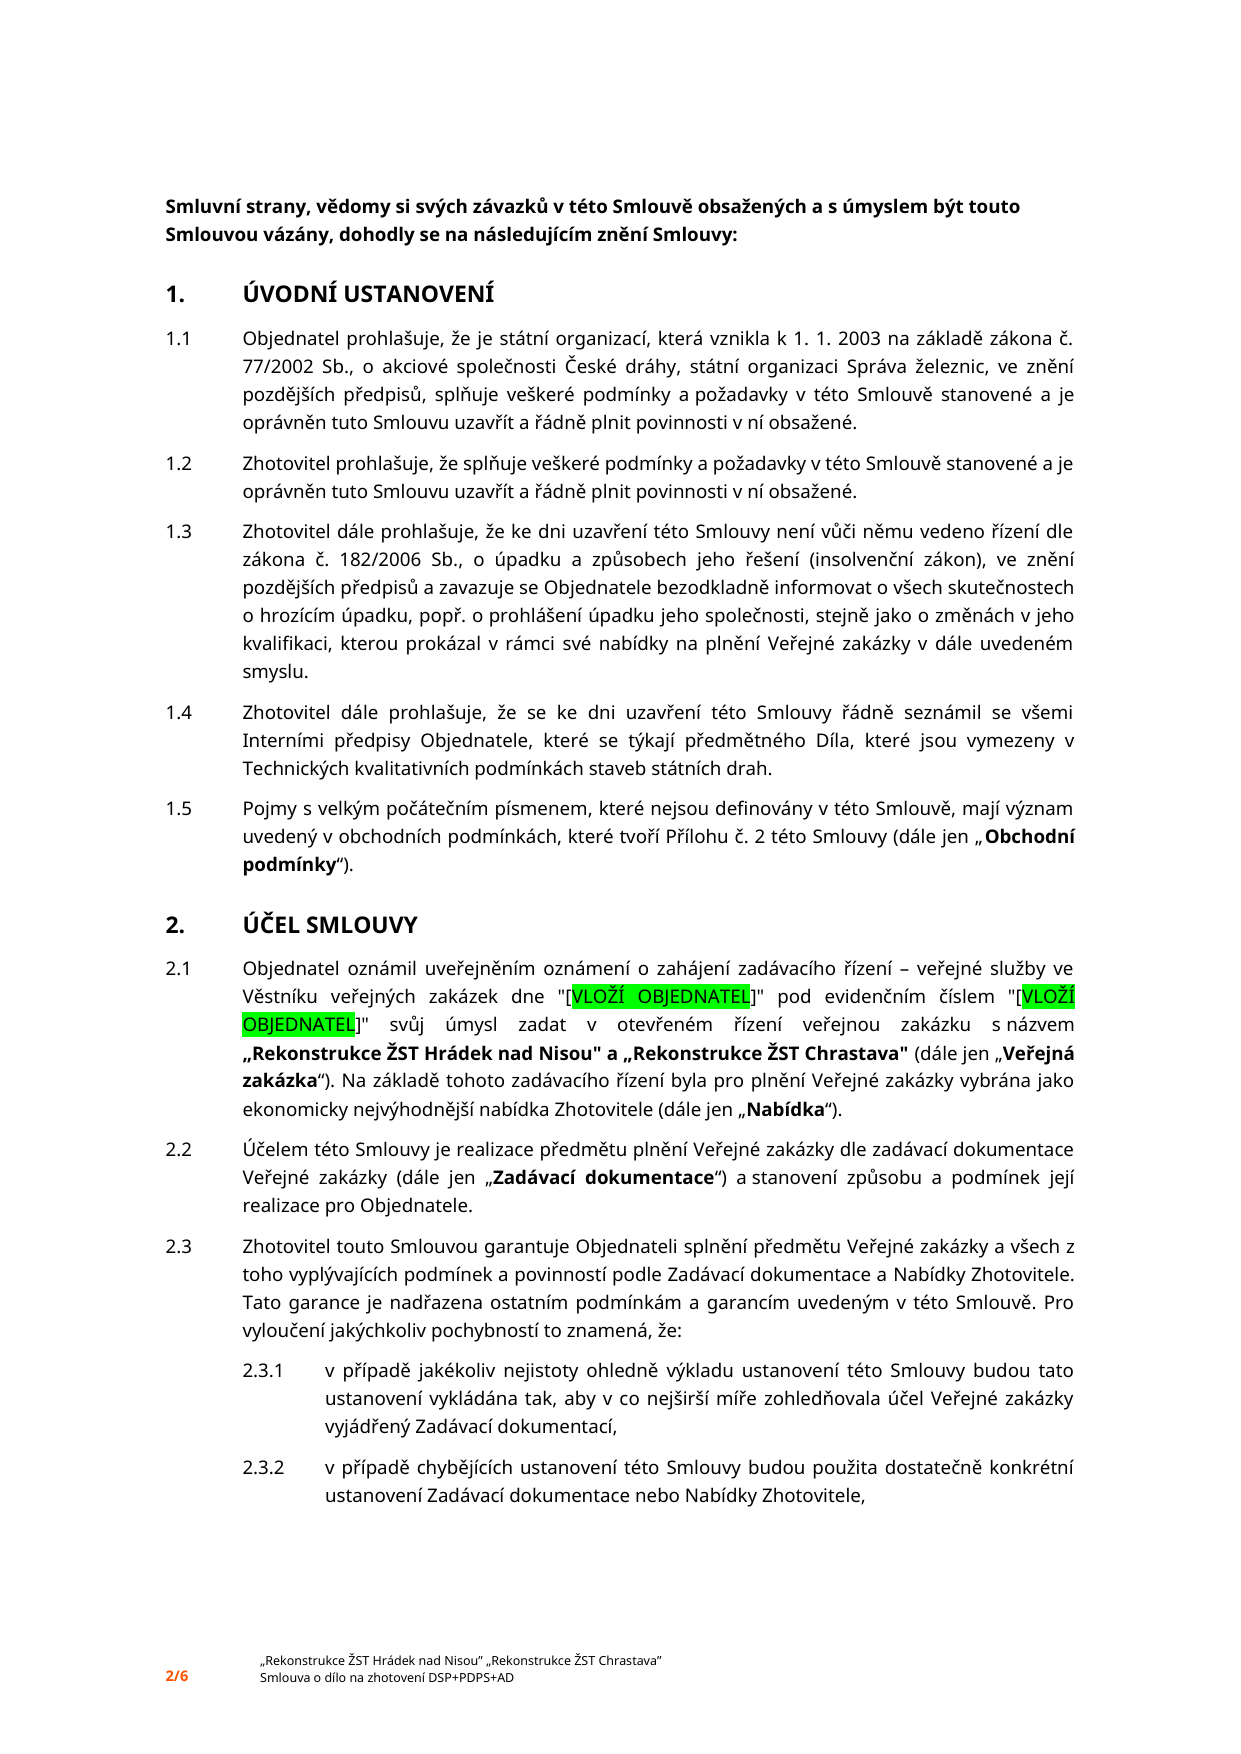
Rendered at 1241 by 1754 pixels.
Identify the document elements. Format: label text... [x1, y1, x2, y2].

text ÚČEL SMLOUVY [165, 909, 1075, 940]
text v případě chybějících ustanovení této Smlouvy budou použita dostatečně konkrétní ustanovení Zadávací dokumentace nebo Nabídky Zhotovitele, [242, 1454, 1075, 1508]
text Smluvní strany, vědomy si svých závazků v této Smlouvě obsažených a s úmyslem být touto Smlouvou vázány, dohodly se na následujícím znění Smlouvy: [165, 193, 1075, 247]
text v případě jakékoliv nejistoty ohledně výkladu ustanovení této Smlouvy budou tato ustanovení vykládána tak, aby v co nejširší míře zohledňovala účel Veřejné zakázky vyjádřený Zadávací dokumentací, [242, 1357, 1075, 1439]
text Zhotovitel prohlašuje, že splňuje veškeré podmínky a požadavky v této Smlouvě stanovené a je oprávněn tuto Smlouvu uzavřít a řádně plnit povinnosti v ní obsažené. [165, 450, 1075, 503]
text Objednatel prohlašuje, že je státní organizací, která vznikla k 1. 1. 2003 na základě zákona č. 77/2002 Sb., o akciové společnosti České dráhy, státní organizaci Správa železnic, ve znění pozdějších předpisů, splňuje veškeré podmínky a požadavky v této Smlouvě stanovené a je oprávněn tuto Smlouvu uzavřít a řádně plnit povinnosti v ní obsažené. [165, 325, 1075, 435]
text Účelem této Smlouvy je realizace předmětu plnění Veřejné zakázky dle zadávací dokumentace Veřejné zakázky (dále jen „Zadávací dokumentace“) a stanovení způsobu a podmínek její realizace pro Objednatele. [165, 1136, 1075, 1218]
text Zhotovitel dále prohlašuje, že se ke dni uzavření této Smlouvy řádně seznámil se všemi Interními předpisy Objednatele, které se týkají předmětného Díla, které jsou vymezeny v Technických kvalitativních podmínkách staveb státních drah. [165, 699, 1075, 781]
text ÚVODNÍ USTANOVENÍ [165, 278, 1075, 310]
text Pojmy s velkým počátečním písmenem, které nejsou definovány v této Smlouvě, mají význam uvedený v obchodních podmínkách, které tvoří Přílohu č. 2 této Smlouvy (dále jen „Obchodní podmínky“). [165, 796, 1075, 877]
text Objednatel oznámil uveřejněním oznámení o zahájení zadávacího řízení – veřejné služby ve Věstníku veřejných zakázek dne "[VLOŽÍ OBJEDNATEL]" pod evidenčním číslem "[VLOŽÍ OBJEDNATEL]" svůj úmysl zadat v otevřeném řízení veřejnou zakázku s názvem „Rekonstrukce ŽST Hrádek nad Nisou" a „Rekonstrukce ŽST Chrastava" (dále jen „Veřejná zakázka“). Na základě tohoto zadávacího řízení byla pro plnění Veřejné zakázky vybrána jako ekonomicky nejvýhodnější nabídka Zhotovitele (dále jen „Nabídka“). [165, 956, 1075, 1121]
text Zhotovitel touto Smlouvou garantuje Objednateli splnění předmětu Veřejné zakázky a všech z toho vyplývajících podmínek a povinností podle Zadávací dokumentace a Nabídky Zhotovitele. Tato garance je nadřazena ostatním podmínkám a garancím uvedeným v této Smlouvě. Pro vyloučení jakýchkoliv pochybností to znamená, že: [165, 1233, 1075, 1342]
text Zhotovitel dále prohlašuje, že ke dni uzavření této Smlouvy není vůči němu vedeno řízení dle zákona č. 182/2006 Sb., o úpadku a způsobech jeho řešení (insolvenční zákon), ve znění pozdějších předpisů a zavazuje se Objednatele bezodkladně informovat o všech skutečnostech o hrozícím úpadku, popř. o prohlášení úpadku jeho společnosti, stejně jako o změnách v jeho kvalifikaci, kterou prokázal v rámci své nabídky na plnění Veřejné zakázky v dále uvedeném smyslu. [165, 518, 1075, 684]
